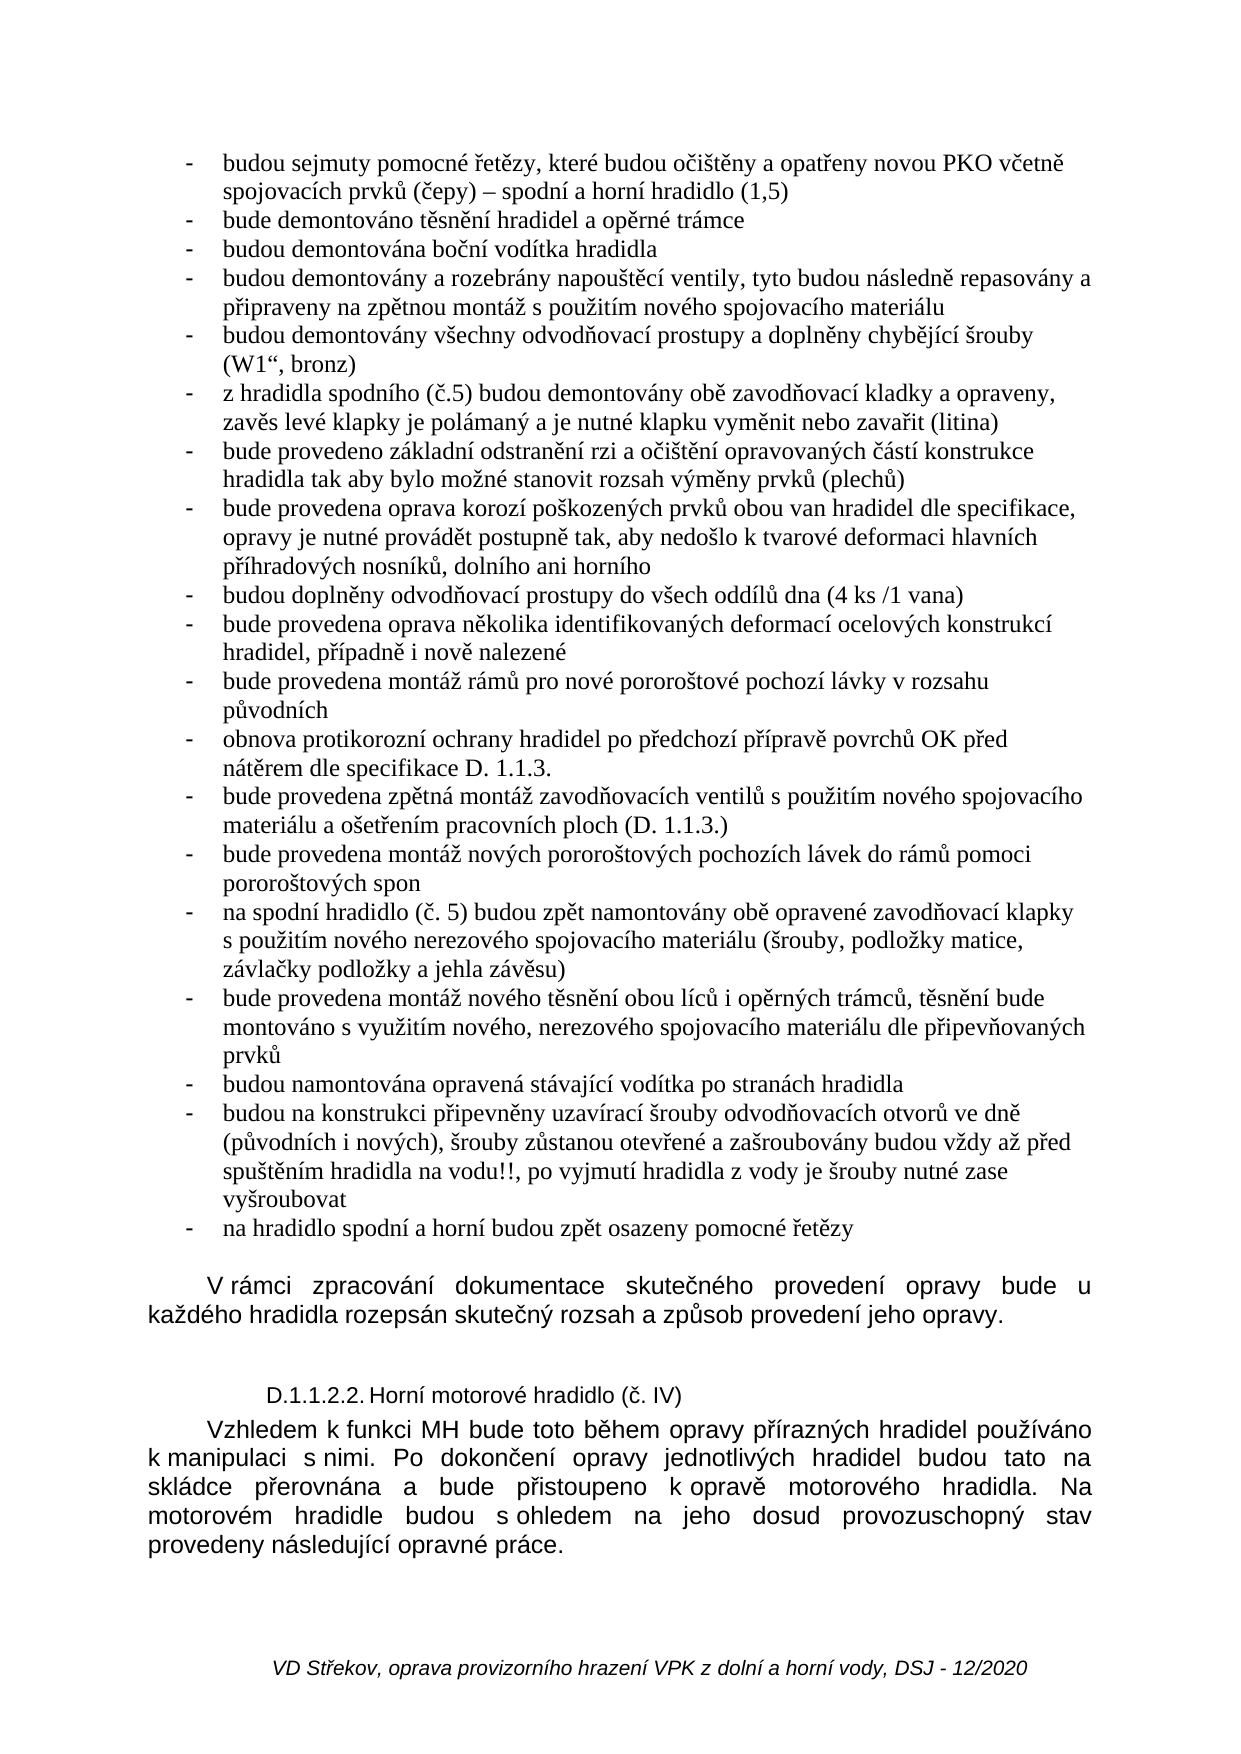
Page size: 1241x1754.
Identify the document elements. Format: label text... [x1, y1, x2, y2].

list z hradidla spodního (č.5) budou demontovány obě zavodňovací kladky a opraveny, zavěs levé klapky je polámaný a je nutné klapku vyměnit nebo zavařit (litina) [185, 378, 1093, 436]
subtitle Horní motorové hradidlo (č. IV) [266, 1382, 1093, 1408]
list budou demontovány a rozebrány napouštěcí ventily, tyto budou následně repasovány a připraveny na zpětnou montáž s použitím nového spojovacího materiálu [185, 263, 1093, 321]
list bude provedena zpětná montáž zavodňovacích ventilů s použitím nového spojovacího materiálu a ošetřením pracovních ploch (D. 1.1.3.) [185, 781, 1093, 839]
list budou na konstrukci připevněny uzavírací šrouby odvodňovacích otvorů ve dně (původních i nových), šrouby zůstanou otevřené a zašroubovány budou vždy až před spuštěním hradidla na vodu!!, po vyjmutí hradidla z vody je šrouby nutné zase vyšroubovat [185, 1098, 1093, 1213]
list obnova protikorozní ochrany hradidel po předchozí přípravě povrchů OK před nátěrem dle specifikace D. 1.1.3. [185, 724, 1093, 781]
text V rámci zpracování dokumentace skutečného provedení opravy bude u každého hradidla rozepsán skutečný rozsah a způsob provedení jeho opravy. [148, 1271, 1093, 1328]
list bude provedena oprava několika identifikovaných deformací ocelových konstrukcí hradidel, případně i nově nalezené [185, 608, 1093, 666]
list na hradidlo spodní a horní budou zpět osazeny pomocné řetězy [185, 1213, 1093, 1242]
list bude provedena oprava korozí poškozených prvků obou van hradidel dle specifikace, opravy je nutné provádět postupně tak, aby nedošlo k tvarové deformaci hlavních příhradových nosníků, dolního ani horního [185, 493, 1093, 580]
list budou demontována boční vodítka hradidla [185, 234, 1093, 263]
text Vzhledem k funkci MH bude toto během opravy přírazných hradidel používáno k manipulaci s nimi. Po dokončení opravy jednotlivých hradidel budou tato na skládce přerovnána a bude přistoupeno k opravě motorového hradidla. Na motorovém hradidle budou s ohledem na jeho dosud provozuschopný stav provedeny následující opravné práce. [148, 1415, 1093, 1558]
list budou doplněny odvodňovací prostupy do všech oddílů dna (4 ks /1 vana) [185, 580, 1093, 608]
list bude provedena montáž rámů pro nové pororoštové pochozí lávky v rozsahu původních [185, 666, 1093, 724]
list budou namontována opravená stávající vodítka po stranách hradidla [185, 1069, 1093, 1098]
list budou demontovány všechny odvodňovací prostupy a doplněny chybějící šrouby (W1“, bronz) [185, 321, 1093, 378]
list bude provedeno základní odstranění rzi a očištění opravovaných částí konstrukce hradidla tak aby bylo možné stanovit rozsah výměny prvků (plechů) [185, 436, 1093, 493]
list na spodní hradidlo (č. 5) budou zpět namontovány obě opravené zavodňovací klapky s použitím nového nerezového spojovacího materiálu (šrouby, podložky matice, závlačky podložky a jehla závěsu) [185, 897, 1093, 983]
list bude provedena montáž nových pororoštových pochozích lávek do rámů pomoci pororoštových spon [185, 839, 1093, 897]
list budou sejmuty pomocné řetězy, které budou očištěny a opatřeny novou PKO včetně spojovacích prvků (čepy) – spodní a horní hradidlo (1,5) [185, 148, 1093, 205]
list bude provedena montáž nového těsnění obou líců i opěrných trámců, těsnění bude montováno s využitím nového, nerezového spojovacího materiálu dle připevňovaných prvků [185, 983, 1093, 1069]
list bude demontováno těsnění hradidel a opěrné trámce [185, 205, 1093, 234]
